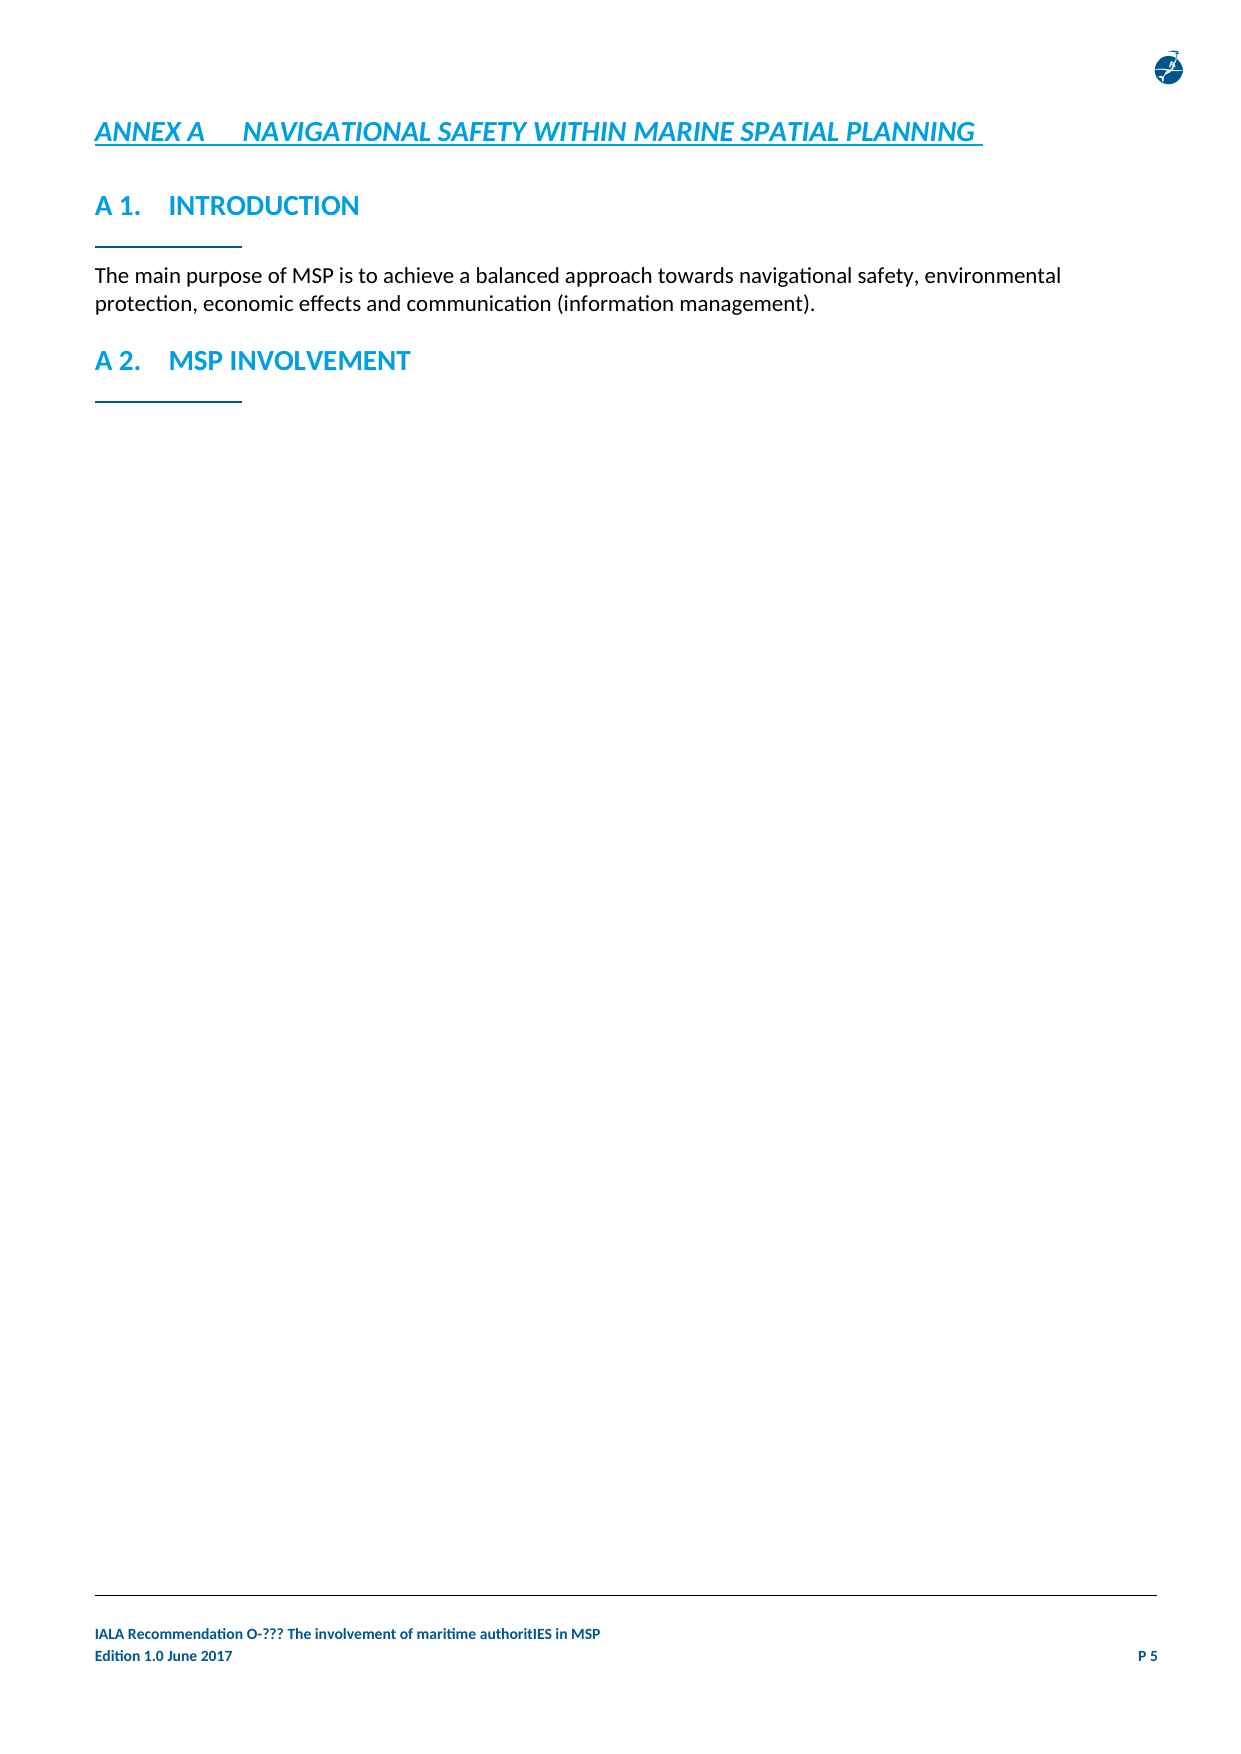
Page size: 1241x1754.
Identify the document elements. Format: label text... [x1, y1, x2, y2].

picture [1123, 0, 1241, 119]
text Navigational Safety within Marine Spatial Planning [94, 113, 1157, 149]
text msp involvement [94, 342, 1157, 377]
text INTRODUCTION [94, 187, 1157, 222]
text The main purpose of MSP is to achieve a balanced approach towards navigational safety, environmental protection, economic effects and communication (information management). [94, 261, 1157, 317]
